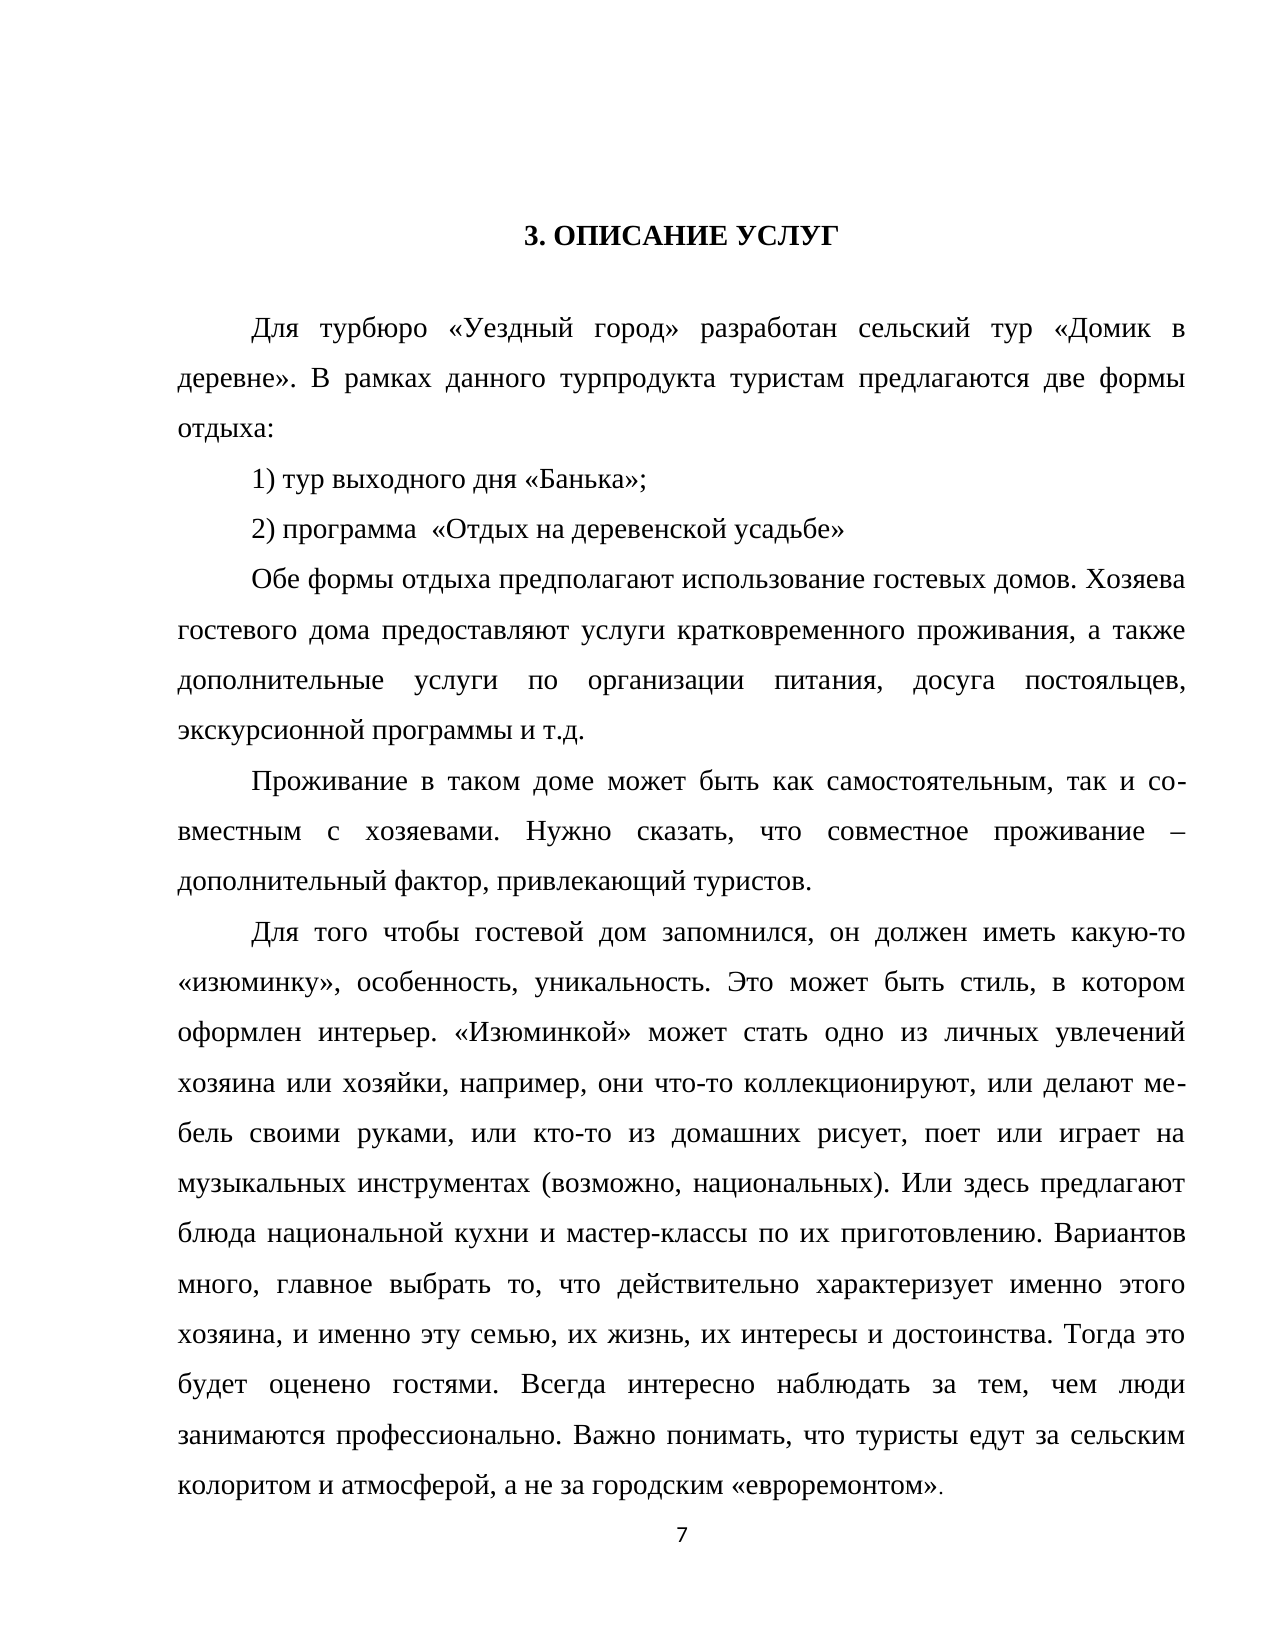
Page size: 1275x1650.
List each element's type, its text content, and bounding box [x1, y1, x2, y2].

text Обе формы отдыха предполагают использование гостевых домов. Хозяева гостевого дома предоставляют услуги кратковременного проживания, а также дополнительные услуги по организации питания, досуга постояльцев, экскурсионной программы и т.д. [177, 562, 1186, 746]
text 1) тур выходного дня «Банька»; [177, 461, 1186, 494]
text 2) программа «Отдых на деревенской усадьбе» [177, 511, 1186, 545]
text Для турбюро «Уездный город» разработан сельский тур «Домик в деревне». В рамках данного турпродукта туристам предлагаются две формы отдыха: [177, 310, 1186, 444]
text Проживание в таком доме может быть как самостоятельным, так и совместным с хозяевами. Нужно сказать, что совместное проживание – дополнительный фактор, привлекающий туристов. [177, 763, 1186, 897]
text Для того чтобы гостевой дом запомнился, он должен иметь какую-то «изюминку», особенность, уникальность. Это может быть стиль, в котором оформлен интерьер. «Изюминкой» может стать одно из личных увлечений хозяина или хозяйки, например, они что-то коллекционируют, или делают мебель своими руками, или кто-то из домашних рисует, поет или играет на музыкальных инструментах (возможно, национальных). Или здесь предлагают блюда национальной кухни и мастер-классы по их приготовлению. Вариантов много, главное выбрать то, что действительно характеризует именно этого хозяина, и именно эту семью, их жизнь, их интересы и достоинства. Тогда это будет оценено гостями. Всегда интересно наблюдать за тем, чем люди занимаются профессионально. Важно понимать, что туристы едут за сельским колоритом и атмосферой, а не за городским «евроремонтом». [177, 914, 1186, 1501]
subtitle 3. ОПИСАНИЕ УСЛУГ [177, 218, 1186, 252]
